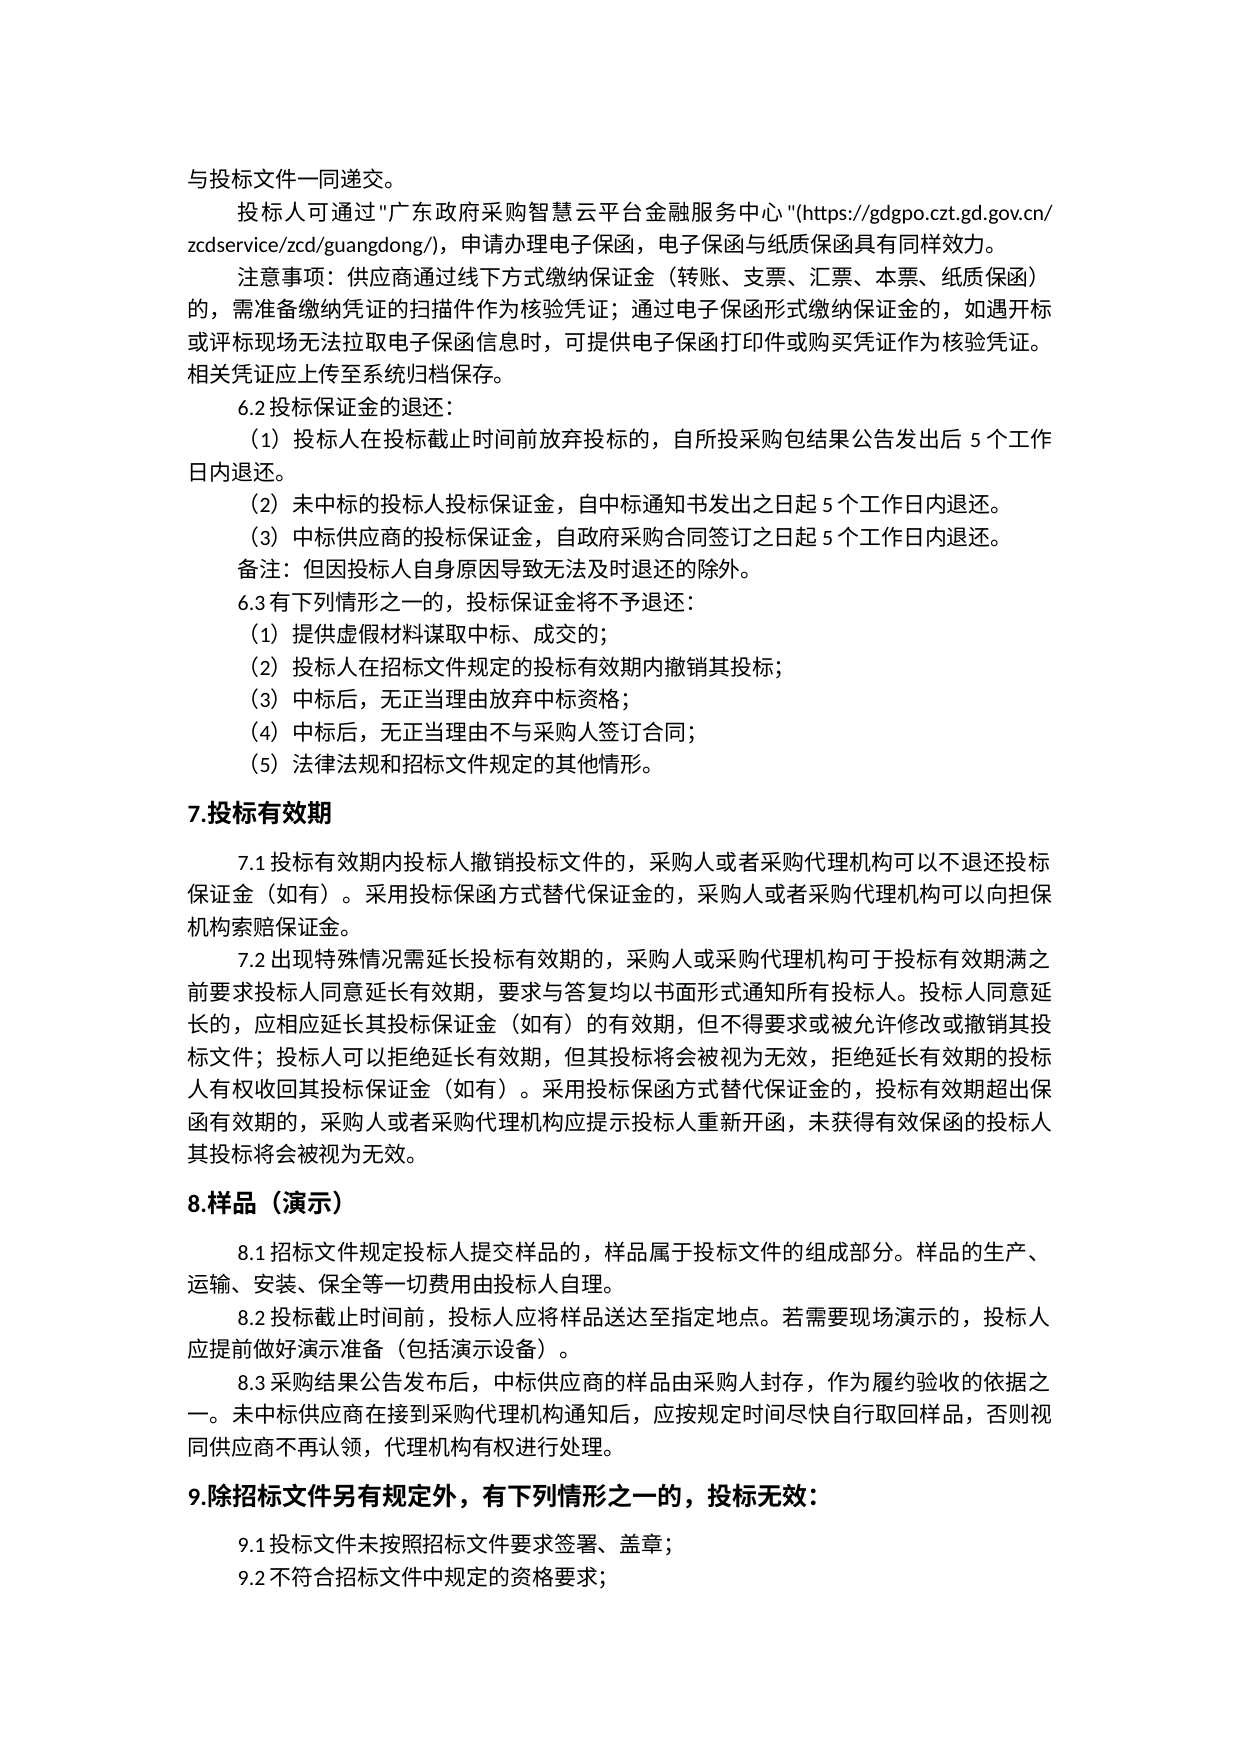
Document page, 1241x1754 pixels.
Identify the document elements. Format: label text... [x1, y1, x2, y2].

text 7.2出现特殊情况需延长投标有效期的，采购人或采购代理机构可于投标有效期满之前要求投标人同意延长有效期，要求与答复均以书面形式通知所有投标人。投标人同意延长的，应相应延长其投标保证金（如有）的有效期，但不得要求或被允许修改或撤销其投标文件；投标人可以拒绝延长有效期，但其投标将会被视为无效，拒绝延长有效期的投标人有权收回其投标保证金（如有）。采用投标保函方式替代保证金的，投标有效期超出保函有效期的，采购人或者采购代理机构应提示投标人重新开函，未获得有效保函的投标人其投标将会被视为无效。 [187, 942, 1053, 1169]
text 6.3有下列情形之一的，投标保证金将不予退还： [187, 584, 1053, 617]
text （3）中标供应商的投标保证金，自政府采购合同签订之日起5个工作日内退还。 [187, 519, 1053, 552]
text （5）法律法规和招标文件规定的其他情形。 [187, 747, 1053, 779]
text （4）中标后，无正当理由不与采购人签订合同； [187, 714, 1053, 747]
text 8.1招标文件规定投标人提交样品的，样品属于投标文件的组成部分。样品的生产、运输、安装、保全等一切费用由投标人自理。 [187, 1234, 1053, 1299]
text 9.1投标文件未按照招标文件要求签署、盖章； [187, 1527, 1053, 1559]
text 注意事项：供应商通过线下方式缴纳保证金（转账、支票、汇票、本票、纸质保函）的，需准备缴纳凭证的扫描件作为核验凭证；通过电子保函形式缴纳保证金的，如遇开标或评标现场无法拉取电子保函信息时，可提供电子保函打印件或购买凭证作为核验凭证。相关凭证应上传至系统归档保存。 [187, 259, 1053, 389]
text 9.2不符合招标文件中规定的资格要求； [187, 1559, 1053, 1592]
text 投标人可通过"广东政府采购智慧云平台金融服务中心"(https://gdgpo.czt.gd.gov.cn/zcdservice/zcd/guangdong/)，申请办理电子保函，电子保函与纸质保函具有同样效力。 [187, 194, 1053, 259]
text 8.2投标截止时间前，投标人应将样品送达至指定地点。若需要现场演示的，投标人应提前做好演示准备（包括演示设备）。 [187, 1299, 1053, 1364]
text 7.投标有效期 [187, 779, 1053, 844]
text 备注：但因投标人自身原因导致无法及时退还的除外。 [187, 552, 1053, 584]
text （2）未中标的投标人投标保证金，自中标通知书发出之日起5个工作日内退还。 [187, 487, 1053, 519]
text 7.1投标有效期内投标人撤销投标文件的，采购人或者采购代理机构可以不退还投标保证金（如有）。采用投标保函方式替代保证金的，采购人或者采购代理机构可以向担保机构索赔保证金。 [187, 844, 1053, 942]
text 8.3采购结果公告发布后，中标供应商的样品由采购人封存，作为履约验收的依据之一。未中标供应商在接到采购代理机构通知后，应按规定时间尽快自行取回样品，否则视同供应商不再认领，代理机构有权进行处理。 [187, 1364, 1053, 1462]
text （3）中标后，无正当理由放弃中标资格； [187, 682, 1053, 714]
text （2）投标人在招标文件规定的投标有效期内撤销其投标； [187, 649, 1053, 682]
text （1）提供虚假材料谋取中标、成交的； [187, 617, 1053, 649]
text 8.样品（演示） [187, 1169, 1053, 1234]
text 6.2投标保证金的退还： [187, 389, 1053, 422]
text （1）投标人在投标截止时间前放弃投标的，自所投采购包结果公告发出后5个工作日内退还。 [187, 422, 1053, 487]
text 9.除招标文件另有规定外，有下列情形之一的，投标无效： [187, 1462, 1053, 1527]
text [187, 162, 1053, 194]
